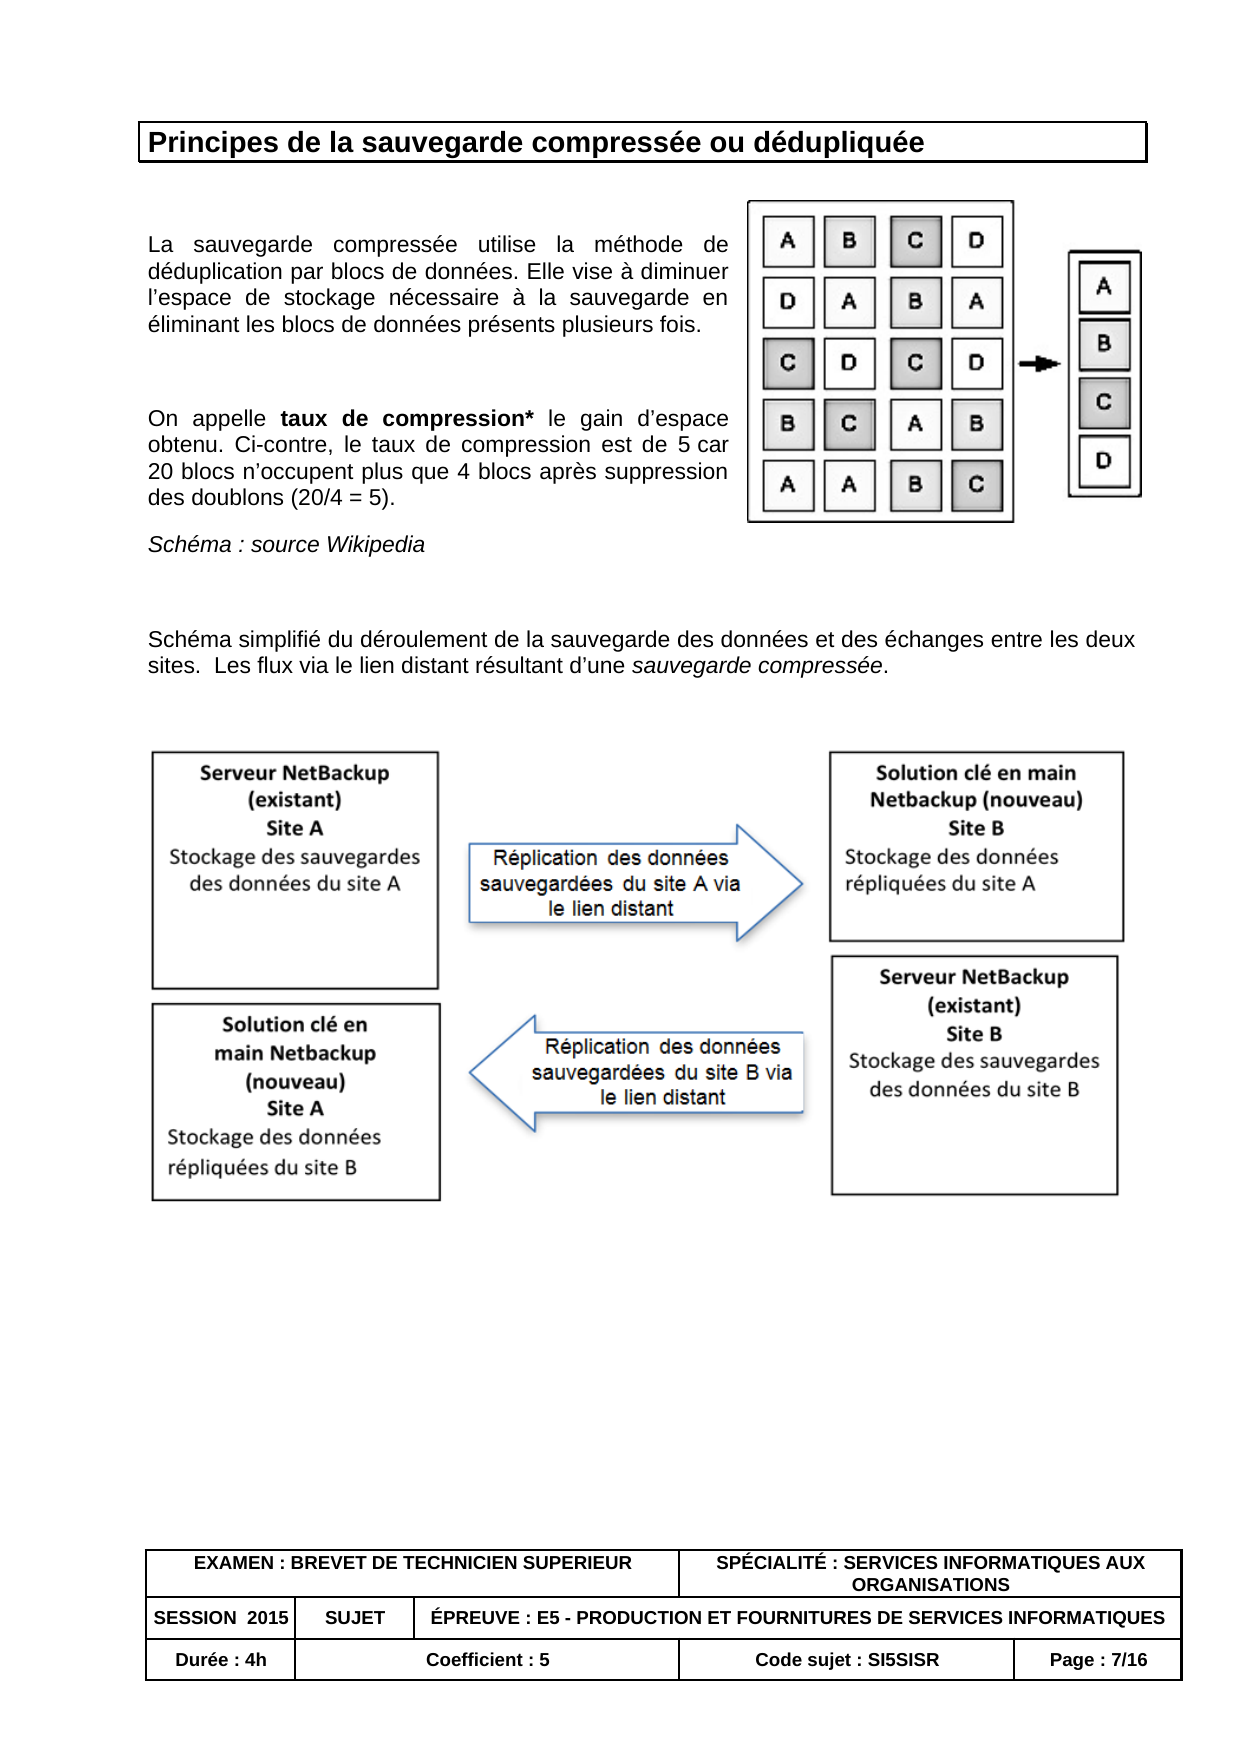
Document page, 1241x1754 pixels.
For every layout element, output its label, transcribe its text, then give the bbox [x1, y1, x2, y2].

text Schéma simplifié du déroulement de la sauvegarde des données et des échanges entre les deux sites. Les flux via le lien distant résultant d’une sauvegarde compressée. [148, 626, 1137, 678]
picture [147, 746, 1128, 1206]
text La sauvegarde compressée utilise la méthode de déduplication par blocs de données. Elle vise à diminuer l’espace de stockage nécessaire à la sauvegarde en éliminant les blocs de données présents plusieurs fois. [148, 231, 747, 337]
subtitle Principes de la sauvegarde compressée ou dédupliquée [140, 123, 1145, 160]
text On appelle taux de compression* le gain d’espace obtenu. Ci-contre, le taux de compression est de 5 car 20 blocs n’occupent plus que 4 blocs après suppression des doublons (20/4 = 5). [148, 405, 747, 510]
picture [747, 200, 1142, 523]
text Schéma : source Wikipedia [148, 531, 1137, 557]
